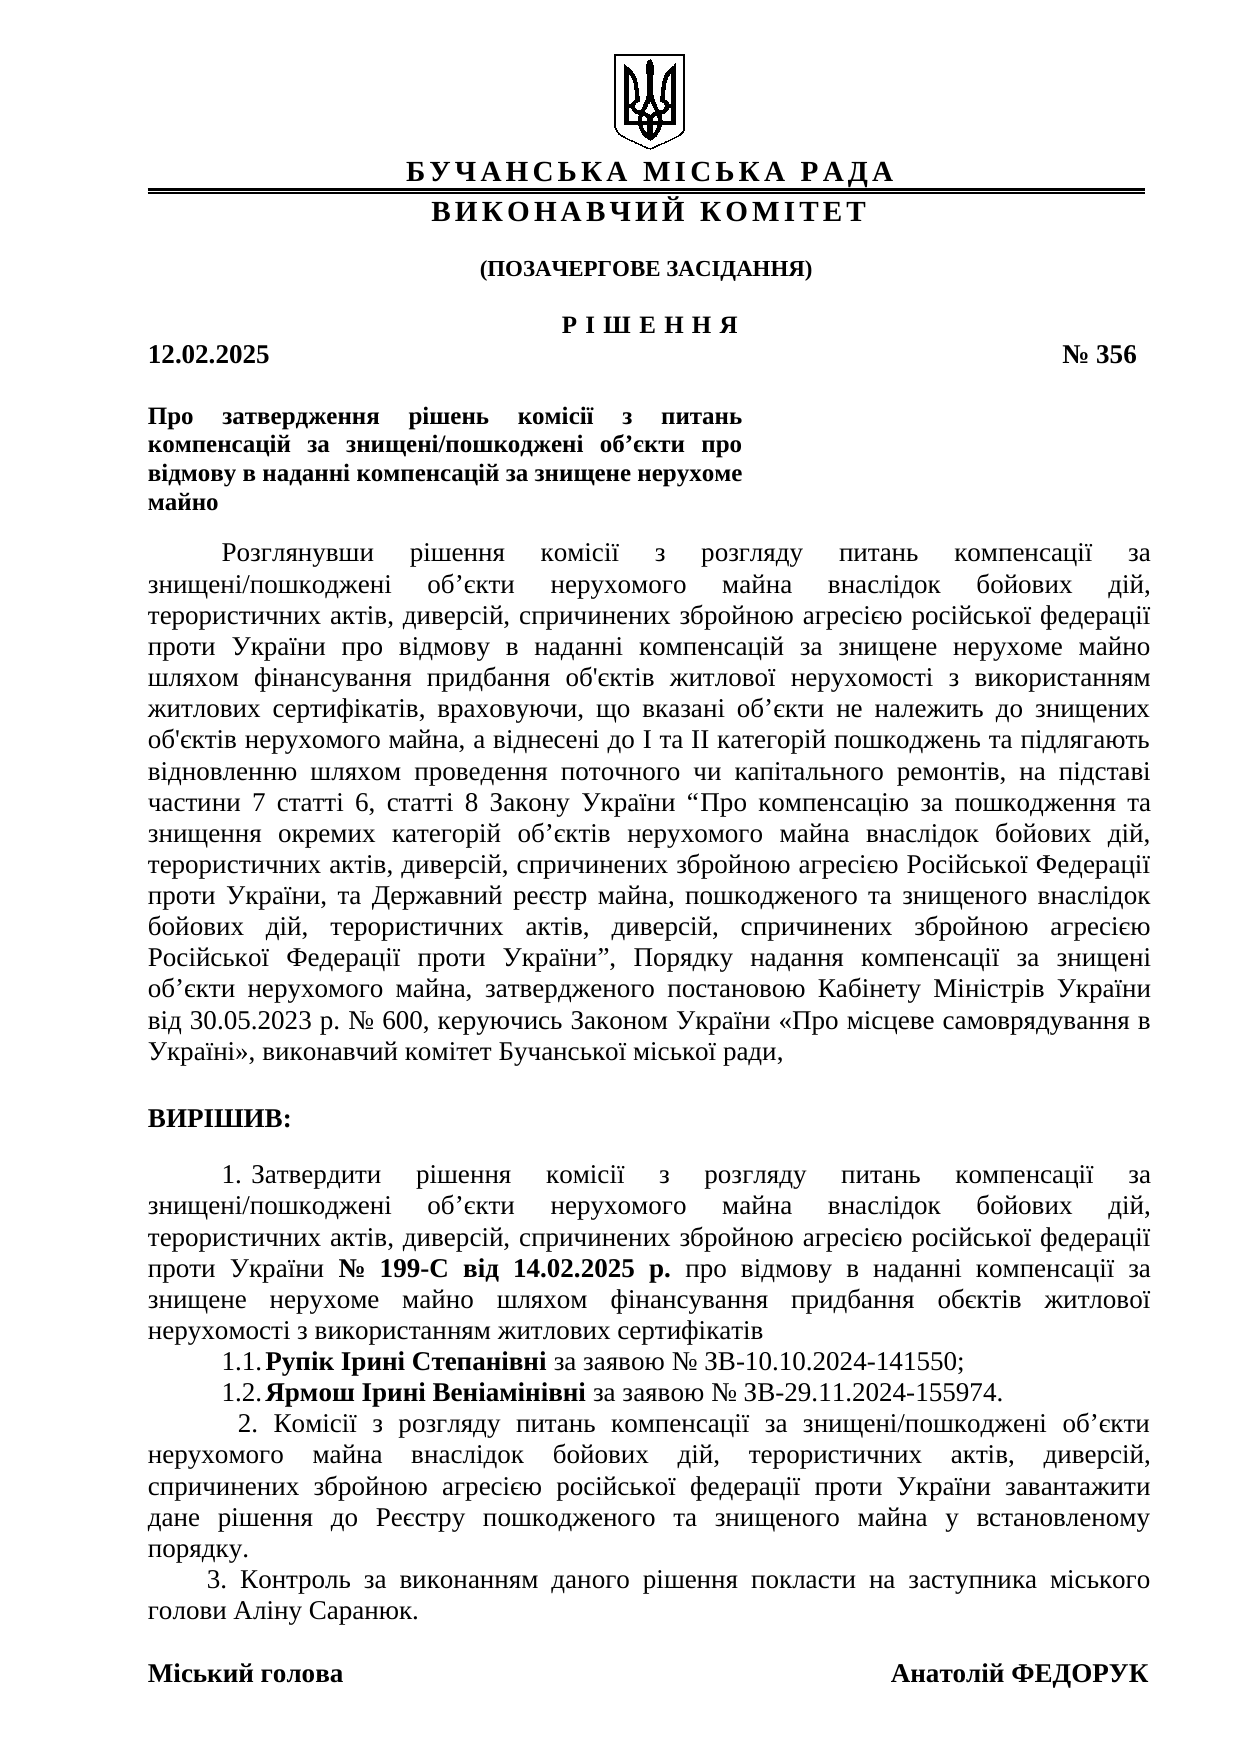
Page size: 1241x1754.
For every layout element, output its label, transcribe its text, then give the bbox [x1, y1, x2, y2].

text 2. Комісії з розгляду питань компенсації за знищені/пошкоджені об’єкти нерухомого майна внаслідок бойових дій, терористичних актів, диверсій, спричинених збройною агресією російської федерації проти України завантажити дане рішення до Реєстру пошкодженого та знищеного майна у встановленому порядку. [148, 1407, 1152, 1563]
table_header ВИКОНАВЧИЙ КОМІТЕТ (ПОЗАЧЕРГОВЕ ЗАСІДАННЯ) [148, 194, 1144, 310]
text БУЧАНСЬКА МІСЬКА РАДА [148, 154, 1152, 187]
text ВИРІШИВ: [148, 1102, 1152, 1133]
text 12.02.2025 № 356 [148, 338, 1152, 369]
text Розглянувши рішення комісії з розгляду питань компенсації за знищені/пошкоджені об’єкти нерухомого майна внаслідок бойових дій, терористичних актів, диверсій, спричинених збройною агресією російської федерації проти України про відмову в наданні компенсацій за знищене нерухоме майно шляхом фінансування придбання об'єктів житлової нерухомості з використанням житлових сертифікатів, враховуючи, що вказані об’єкти не належить до знищених об'єктів нерухомого майна, а віднесені до І та ІІ категорій пошкоджень та підлягають відновленню шляхом проведення поточного чи капітального ремонтів, на підставі частини 7 статті 6, статті 8 Закону України “Про компенсацію за пошкодження та знищення окремих категорій об’єктів нерухомого майна внаслідок бойових дій, терористичних актів, диверсій, спричинених збройною агресією Російської Федерації проти України, та Державний реєстр майна, пошкодженого та знищеного внаслідок бойових дій, терористичних актів, диверсій, спричинених збройною агресією Російської Федерації проти України”, Порядку надання компенсації за знищені об’єкти нерухомого майна, затвердженого постановою Кабінету Міністрів України від 30.05.2023 р. № 600, керуючись Законом України «Про місцеве самоврядування в Україні», виконавчий комітет Бучанської міської ради, [148, 537, 1152, 817]
list Рупік Ірині Степанівні за заявою № ЗВ-10.10.2024-141550; [221, 1345, 1152, 1376]
text Про затвердження рішень комісії з питань компенсацій за знищені/пошкоджені об’єкти про відмову в наданні компенсацій за знищене нерухоме майно [148, 401, 743, 516]
list Ярмош Ірині Веніамінівні за заявою № ЗВ-29.11.2024-155974. [221, 1376, 1152, 1407]
text Розглянувши рішення комісії з розгляду питань компенсації за знищені/пошкоджені об’єкти нерухомого майна внаслідок бойових дій, терористичних актів, диверсій, спричинених збройною агресією російської федерації проти України про відмову в наданні компенсацій за знищене нерухоме майно шляхом фінансування придбання об'єктів житлової нерухомості з використанням житлових сертифікатів, враховуючи, що вказані об’єкти не належить до знищених об'єктів нерухомого майна, а віднесені до І та ІІ категорій пошкоджень та підлягають відновленню шляхом проведення поточного чи капітального ремонтів, на підставі частини 7 статті 6, статті 8 Закону України “Про компенсацію за пошкодження та знищення окремих категорій об’єктів нерухомого майна внаслідок бойових дій, терористичних актів, диверсій, спричинених збройною агресією Російської Федерації проти України, та Державний реєстр майна, пошкодженого та знищеного внаслідок бойових дій, терористичних актів, диверсій, спричинених збройною агресією Російської Федерації проти України”, Порядку надання компенсації за знищені об’єкти нерухомого майна, затвердженого постановою Кабінету Міністрів України від 30.05.2023 р. № 600, керуючись Законом України «Про місцеве самоврядування в Україні», виконавчий комітет Бучанської міської ради, [148, 941, 1152, 1066]
text РІШЕННЯ [148, 310, 1152, 338]
text 3. Контроль за виконанням даного рішення покласти на заступника міського голови Аліну Саранюк. [148, 1563, 1152, 1626]
list Затвердити рішення комісії з розгляду питань компенсації за знищені/пошкоджені об’єкти нерухомого майна внаслідок бойових дій, терористичних актів, диверсій, спричинених збройною агресією російської федерації проти України № 199-С від 14.02.2025 р. про відмову в наданні компенсації за знищене нерухоме майно шляхом фінансування придбання обєктів житлової нерухомості з використанням житлових сертифікатів [148, 1158, 1152, 1345]
text Міський голова Анатолій ФЕДОРУК [148, 1657, 1152, 1688]
